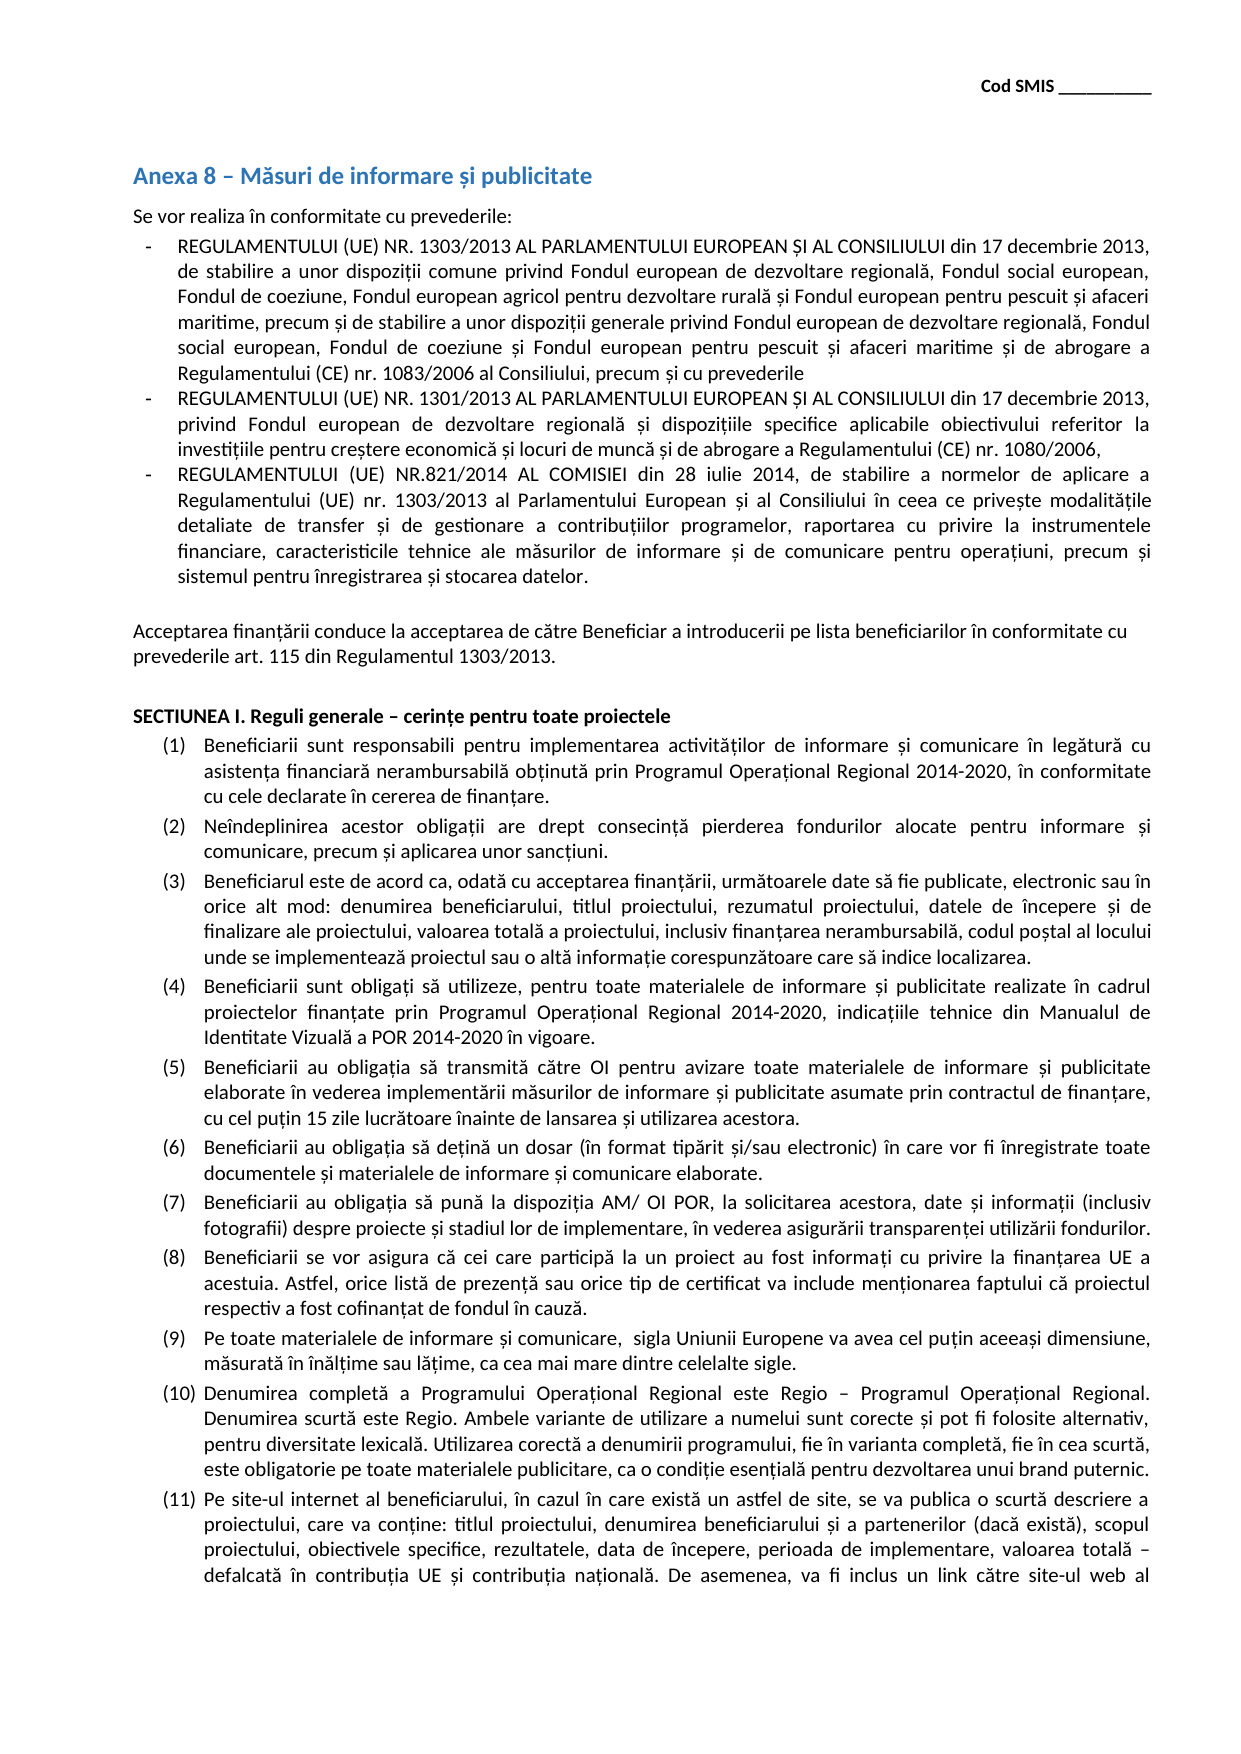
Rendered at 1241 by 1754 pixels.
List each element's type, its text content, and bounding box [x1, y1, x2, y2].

text Acceptarea finanţării conduce la acceptarea de către Beneficiar a introducerii pe lista beneficiarilor în conformitate cu prevederile art. 115 din Regulamentul 1303/2013. [133, 618, 1152, 669]
list Beneficiarii sunt responsabili pentru implementarea activităţilor de informare şi comunicare în legătură cu asistenţa financiară nerambursabilă obţinută prin Programul Operaţional Regional 2014-2020, în conformitate cu cele declarate în cererea de finanţare. [162, 732, 1152, 809]
text SECTIUNEA I. Reguli generale – cerinţe pentru toate proiectele [133, 703, 1152, 728]
list REGULAMENTULUI (UE) NR. 1303/2013 AL PARLAMENTULUI EUROPEAN ȘI AL CONSILIULUI din 17 decembrie 2013, de stabilire a unor dispoziții comune privind Fondul european de dezvoltare regională, Fondul social european, Fondul de coeziune, Fondul european agricol pentru dezvoltare rurală și Fondul european pentru pescuit și afaceri maritime, precum și de stabilire a unor dispoziții generale privind Fondul european de dezvoltare regională, Fondul social european, Fondul de coeziune și Fondul european pentru pescuit și afaceri maritime și de abrogare a Regulamentului (CE) nr. 1083/2006 al Consiliului, precum şi cu prevederile [145, 233, 1152, 385]
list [162, 1486, 1152, 1587]
list Beneficiarii se vor asigura că cei care participă la un proiect au fost informaţi cu privire la finanţarea UE a acestuia. Astfel, orice listă de prezenţă sau orice tip de certificat va include menționarea faptului că proiectul respectiv a fost cofinanţat de fondul în cauză. [162, 1244, 1152, 1321]
list Neîndeplinirea acestor obligaţii are drept consecinţă pierderea fondurilor alocate pentru informare şi comunicare, precum şi aplicarea unor sancţiuni. [162, 813, 1152, 864]
list Beneficiarii au obligaţia să pună la dispoziţia AM/ OI POR, la solicitarea acestora, date şi informaţii (inclusiv fotografii) despre proiecte şi stadiul lor de implementare, în vederea asigurării transparenţei utilizării fondurilor. [162, 1189, 1152, 1240]
list Beneficiarul este de acord ca, odată cu acceptarea finanţării, următoarele date să fie publicate, electronic sau în orice alt mod: denumirea beneficiarului, titlul proiectului, rezumatul proiectului, datele de începere şi de finalizare ale proiectului, valoarea totală a proiectului, inclusiv finanţarea nerambursabilă, codul poştal al locului unde se implementează proiectul sau o altă informaţie corespunzătoare care să indice localizarea. [162, 868, 1152, 969]
list REGULAMENTULUI (UE) NR.821/2014 AL COMISIEI din 28 iulie 2014, de stabilire a normelor de aplicare a Regulamentului (UE) nr. 1303/2013 al Parlamentului European şi al Consiliului în ceea ce priveşte modalităţile detaliate de transfer şi de gestionare a contribuţiilor programelor, raportarea cu privire la instrumentele financiare, caracteristicile tehnice ale măsurilor de informare şi de comunicare pentru operaţiuni, precum şi sistemul pentru înregistrarea şi stocarea datelor. [145, 462, 1152, 589]
list Pe toate materialele de informare şi comunicare, sigla Uniunii Europene va avea cel puţin aceeaşi dimensiune, măsurată în înălţime sau lăţime, ca cea mai mare dintre celelalte sigle. [162, 1325, 1152, 1376]
list Beneficiarii au obligaţia să deţină un dosar (în format tipărit şi/sau electronic) în care vor fi înregistrate toate documentele şi materialele de informare şi comunicare elaborate. [162, 1134, 1152, 1185]
list REGULAMENTULUI (UE) NR. 1301/2013 AL PARLAMENTULUI EUROPEAN ȘI AL CONSILIULUI din 17 decembrie 2013, privind Fondul european de dezvoltare regională și dispozițiile specifice aplicabile obiectivului referitor la investițiile pentru creștere economică și locuri de muncă și de abrogare a Regulamentului (CE) nr. 1080/2006, [145, 385, 1152, 462]
subtitle Anexa 8 – Măsuri de informare și publicitate [133, 160, 1152, 191]
text Se vor realiza în conformitate cu prevederile: [133, 203, 1152, 229]
list Beneficiarii au obligaţia să transmită către OI pentru avizare toate materialele de informare şi publicitate elaborate în vederea implementării măsurilor de informare şi publicitate asumate prin contractul de finanţare, cu cel puţin 15 zile lucrătoare înainte de lansarea şi utilizarea acestora. [162, 1054, 1152, 1130]
list Beneficiarii sunt obligaţi să utilizeze, pentru toate materialele de informare şi publicitate realizate în cadrul proiectelor finanţate prin Programul Operaţional Regional 2014-2020, indicaţiile tehnice din Manualul de Identitate Vizuală a POR 2014-2020 în vigoare. [162, 974, 1152, 1050]
list Denumirea completă a Programului Operaţional Regional este Regio – Programul Operațional Regional. Denumirea scurtă este Regio. Ambele variante de utilizare a numelui sunt corecte și pot fi folosite alternativ, pentru diversitate lexicală. Utilizarea corectă a denumirii programului, fie în varianta completă, fie în cea scurtă, este obligatorie pe toate materialele publicitare, ca o condiție esențială pentru dezvoltarea unui brand puternic. [162, 1380, 1152, 1482]
